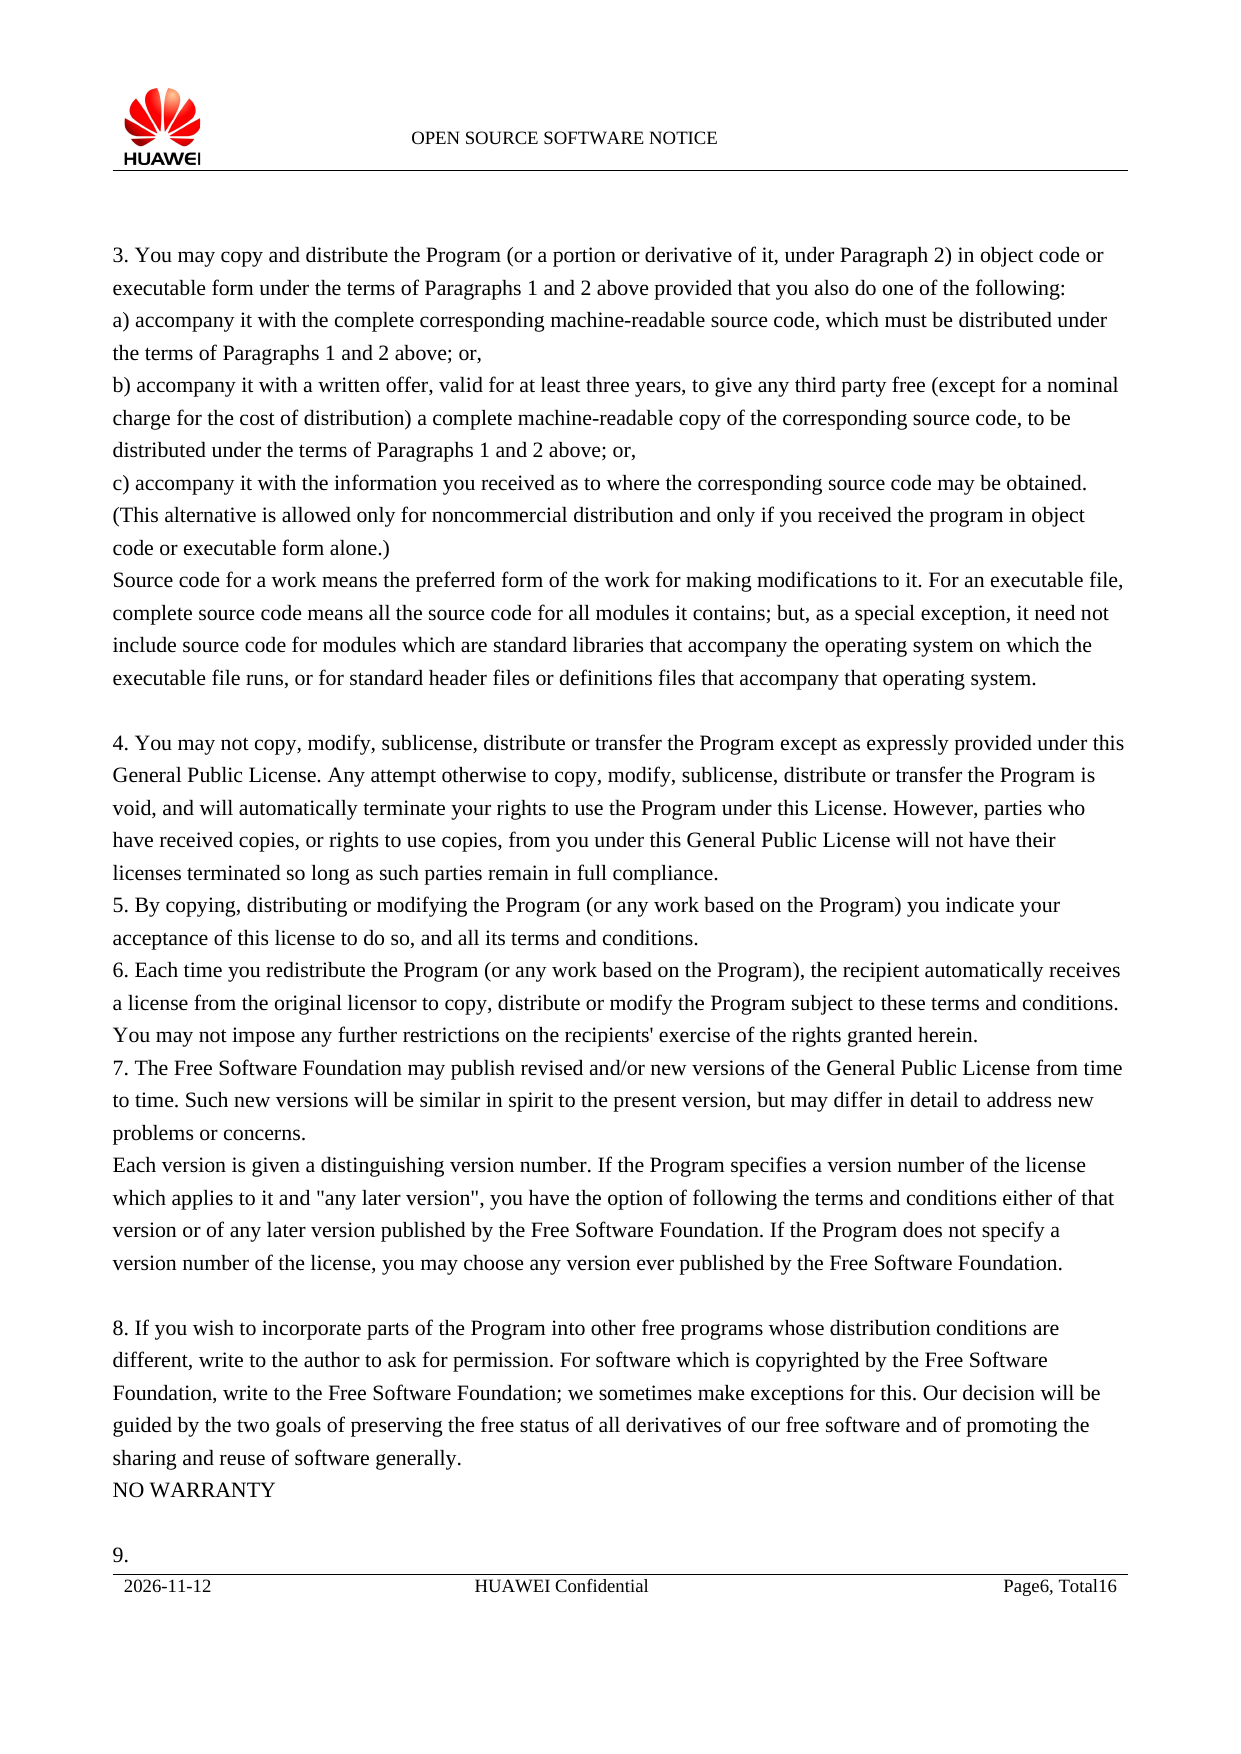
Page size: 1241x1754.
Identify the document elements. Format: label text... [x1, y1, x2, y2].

picture [124, 88, 201, 165]
